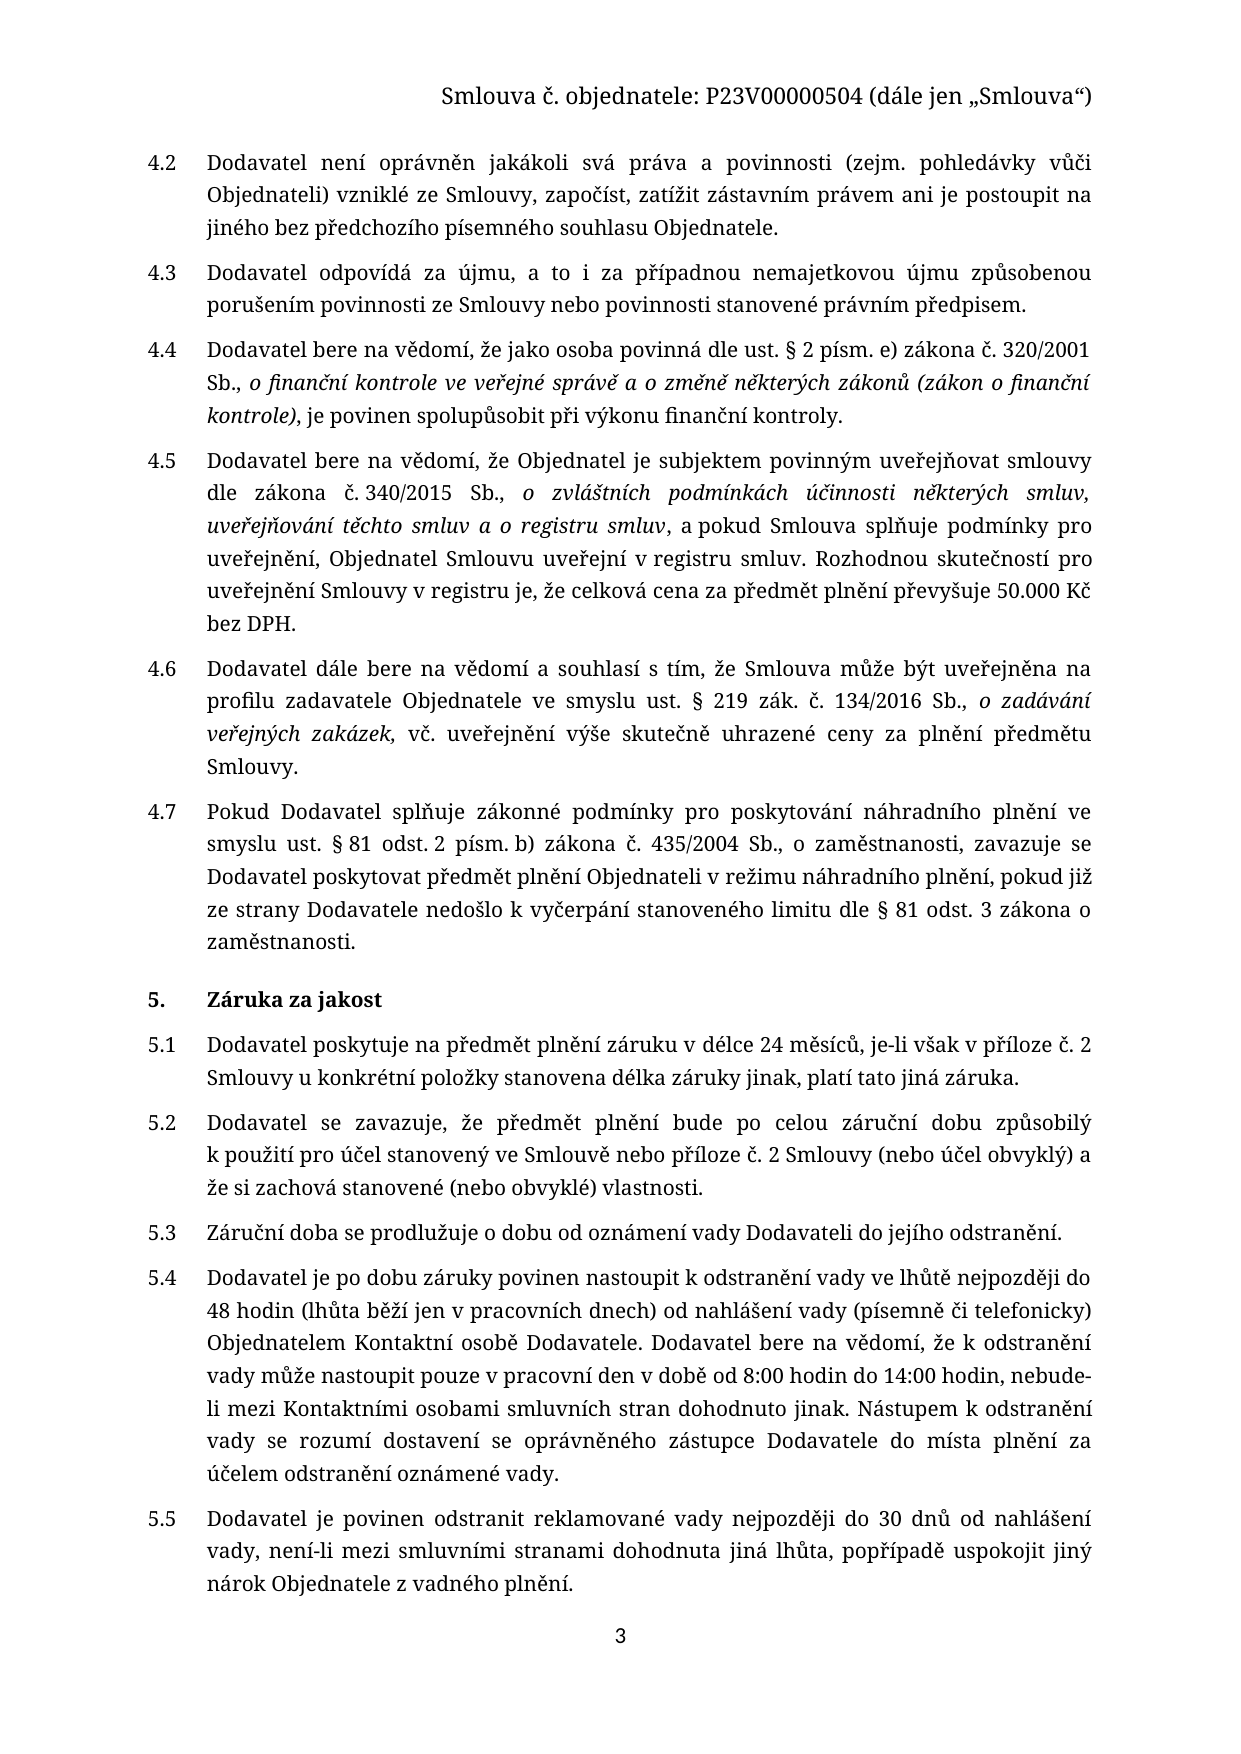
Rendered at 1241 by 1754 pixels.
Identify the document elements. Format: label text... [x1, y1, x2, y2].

list Dodavatel je povinen odstranit reklamované vady nejpozději do 30 dnů od nahlášení vady, není-li mezi smluvními stranami dohodnuta jiná lhůta, popřípadě uspokojit jiný nárok Objednatele z vadného plnění. [148, 1504, 1093, 1598]
list Dodavatel je po dobu záruky povinen nastoupit k odstranění vady ve lhůtě nejpozději do 48 hodin (lhůta běží jen v pracovních dnech) od nahlášení vady (písemně či telefonicky) Objednatelem Kontaktní osobě Dodavatele. Dodavatel bere na vědomí, že k odstranění vady může nastoupit pouze v pracovní den v době od 8:00 hodin do 14:00 hodin, nebude-li mezi Kontaktními osobami smluvních stran dohodnuto jinak. Nástupem k odstranění vady se rozumí dostavení se oprávněného zástupce Dodavatele do místa plnění za účelem odstranění oznámené vady. [148, 1263, 1093, 1487]
list Dodavatel bere na vědomí, že Objednatel je subjektem povinným uveřejňovat smlouvy dle zákona č. 340/2015 Sb., o zvláštních podmínkách účinnosti některých smluv, uveřejňování těchto smluv a o registru smluv, a pokud Smlouva splňuje podmínky pro uveřejnění, Objednatel Smlouvu uveřejní v registru smluv. Rozhodnou skutečností pro uveřejnění Smlouvy v registru je, že celková cena za předmět plnění převyšuje 50.000 Kč bez DPH. [148, 446, 1093, 637]
list Dodavatel bere na vědomí, že jako osoba povinná dle ust. § 2 písm. e) zákona č. 320/2001 Sb., o finanční kontrole ve veřejné správě a o změně některých zákonů (zákon o finanční kontrole), je povinen spolupůsobit při výkonu finanční kontroly. [148, 336, 1093, 429]
list Dodavatel odpovídá za újmu, a to i za případnou nemajetkovou újmu způsobenou porušením povinnosti ze Smlouvy nebo povinnosti stanovené právním předpisem. [148, 258, 1093, 319]
list Dodavatel se zavazuje, že předmět plnění bude po celou záruční dobu způsobilý k použití pro účel stanovený ve Smlouvě nebo příloze č. 2 Smlouvy (nebo účel obvyklý) a že si zachová stanovené (nebo obvyklé) vlastnosti. [148, 1108, 1093, 1201]
list Záruční doba se prodlužuje o dobu od oznámení vady Dodavateli do jejího odstranění. [148, 1218, 1093, 1247]
list Dodavatel není oprávněn jakákoli svá práva a povinnosti (zejm. pohledávky vůči Objednateli) vzniklé ze Smlouvy, započíst, zatížit zástavním právem ani je postoupit na jiného bez předchozího písemného souhlasu Objednatele. [148, 148, 1093, 241]
list Dodavatel poskytuje na předmět plnění záruku v délce 24 měsíců, je-li však v příloze č. 2 Smlouvy u konkrétní položky stanovena délka záruky jinak, platí tato jiná záruka. [148, 1030, 1093, 1091]
list Dodavatel dále bere na vědomí a souhlasí s tím, že Smlouva může být uveřejněna na profilu zadavatele Objednatele ve smyslu ust. § 219 zák. č. 134/2016 Sb., o zadávání veřejných zakázek, vč. uveřejnění výše skutečně uhrazené ceny za plnění předmětu Smlouvy. [148, 654, 1093, 780]
list Záruka za jakost [148, 985, 1093, 1013]
list Pokud Dodavatel splňuje zákonné podmínky pro poskytování náhradního plnění ve smyslu ust. § 81 odst. 2 písm. b) zákona č. 435/2004 Sb., o zaměstnanosti, zavazuje se Dodavatel poskytovat předmět plnění Objednateli v režimu náhradního plnění, pokud již ze strany Dodavatele nedošlo k vyčerpání stanoveného limitu dle § 81 odst. 3 zákona o zaměstnanosti. [148, 797, 1093, 956]
